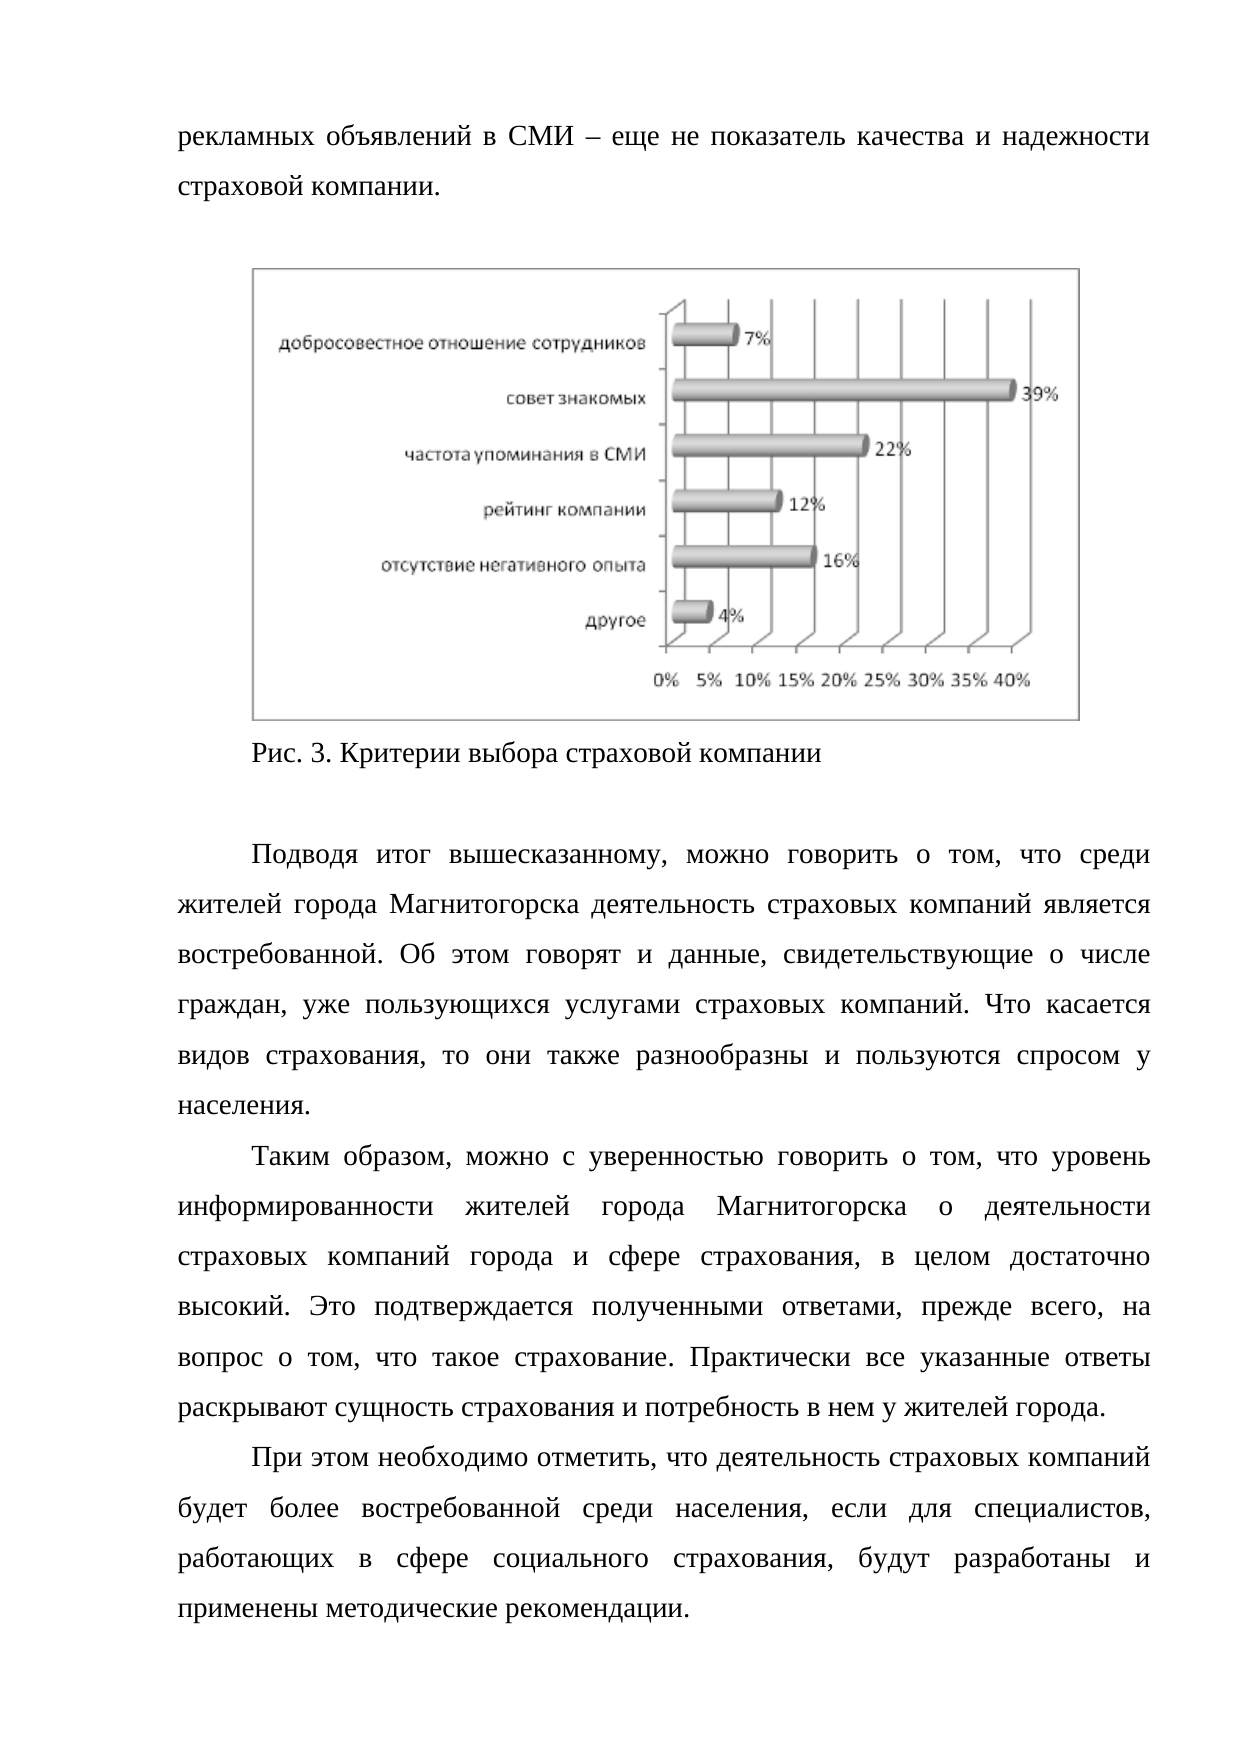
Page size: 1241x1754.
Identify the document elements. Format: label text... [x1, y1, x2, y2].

text Таким образом, можно с уверенностью говорить о том, что уровень информированности жителей города Магнитогорска о деятельности страховых компаний города и сфере страхования, в целом достаточно высокий. Это подтверждается полученными ответами, прежде всего, на вопрос о том, что такое страхование. Практически все указанные ответы раскрывают сущность страхования и потребность в нем у жителей города. [177, 1138, 1152, 1423]
picture [251, 268, 1080, 721]
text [177, 118, 1152, 202]
text Рис. 3. Критерии выбора страховой компании [177, 735, 1152, 769]
text При этом необходимо отметить, что деятельность страховых компаний будет более востребованной среди населения, если для специалистов, работающих в сфере социального страхования, будут разработаны и применены методические рекомендации. [177, 1439, 1152, 1624]
text Подводя итог вышесказанному, можно говорить о том, что среди жителей города Магнитогорска деятельность страховых компаний является востребованной. Об этом говорят и данные, свидетельствующие о числе граждан, уже пользующихся услугами страховых компаний. Что касается видов страхования, то они также разнообразны и пользуются спросом у населения. [177, 836, 1152, 1121]
